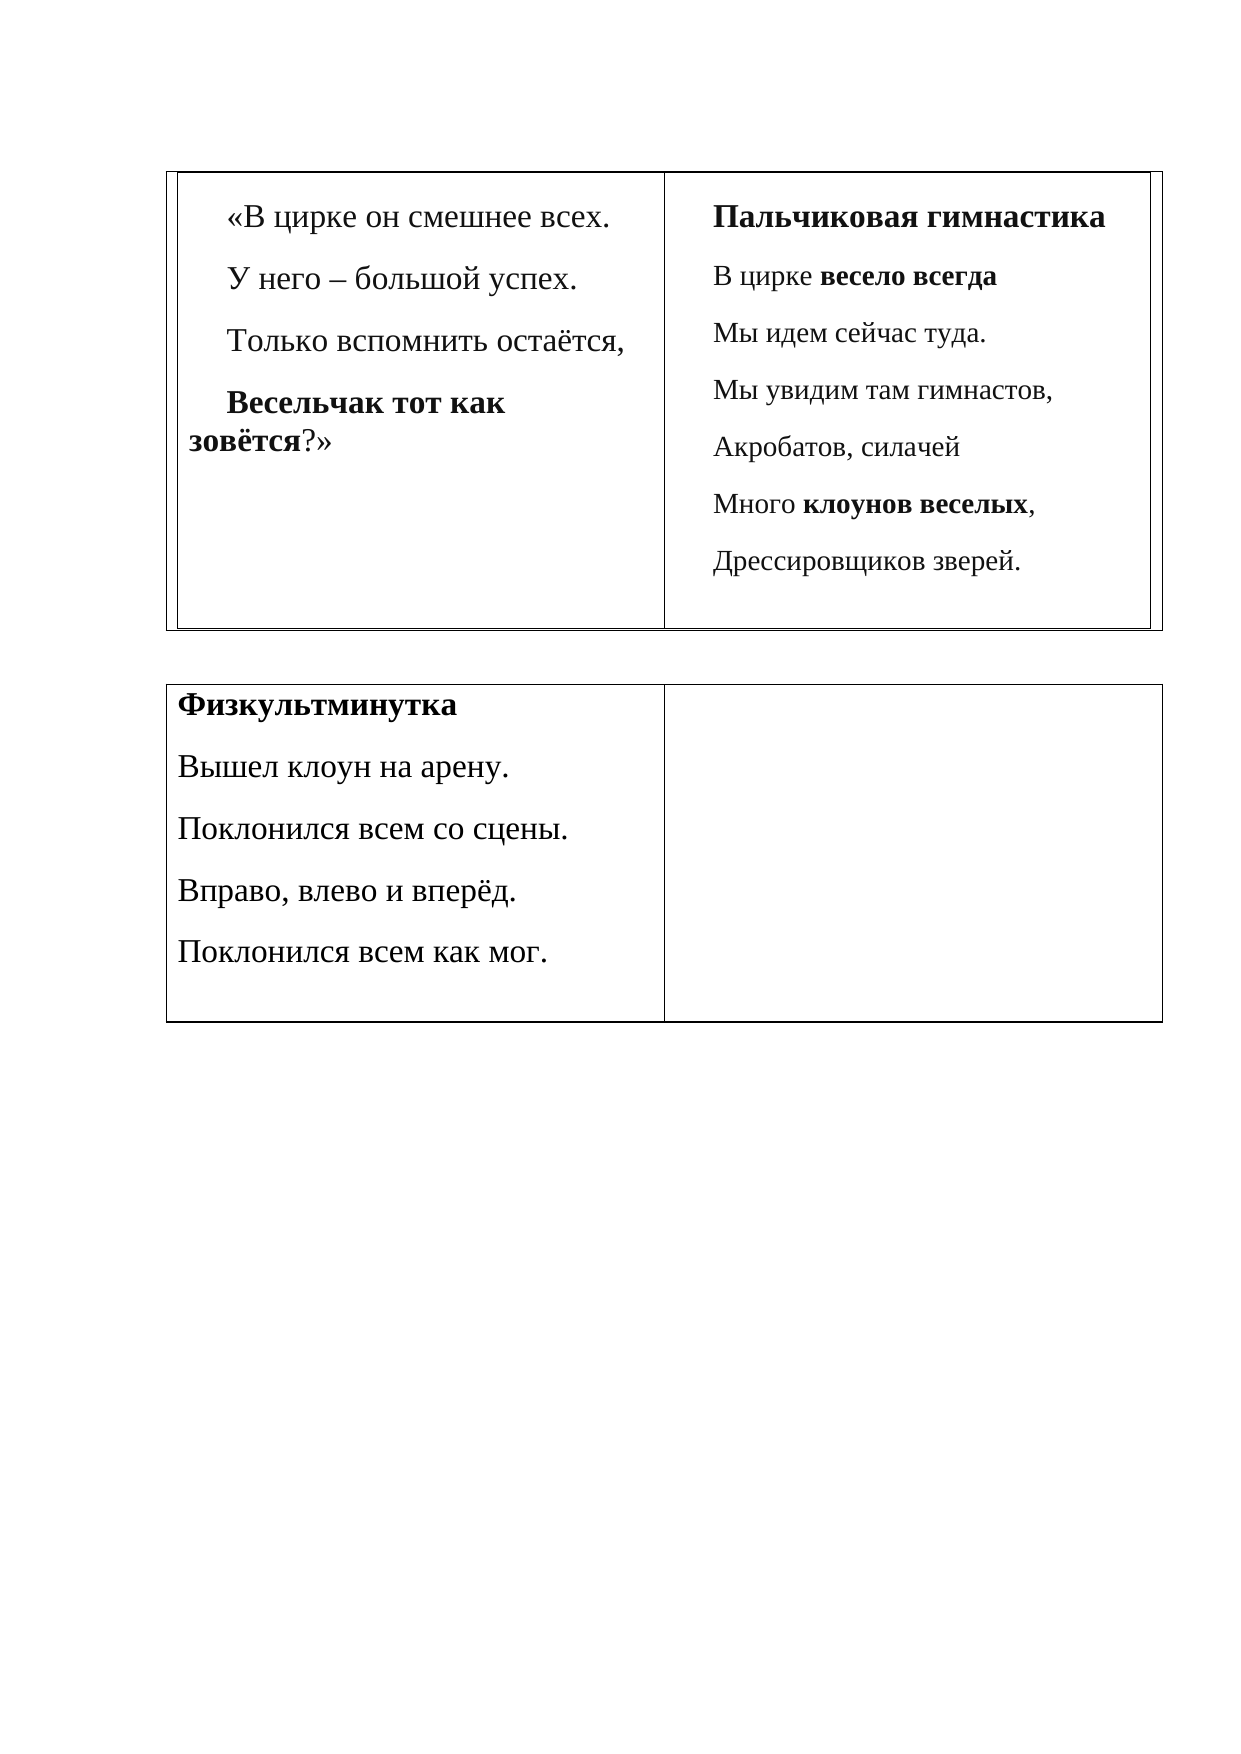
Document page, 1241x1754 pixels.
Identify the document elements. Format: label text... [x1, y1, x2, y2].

table_header [1151, 172, 1162, 629]
table_header [665, 685, 1162, 1021]
table_header [178, 173, 664, 628]
table_header [167, 172, 177, 629]
table_header [665, 173, 1150, 628]
table_header Физкультминутка Вышел клоун на арену. Поклонился всем со сцены. Вправо, влево и вперёд. Поклонился всем как мог. [167, 685, 664, 1021]
